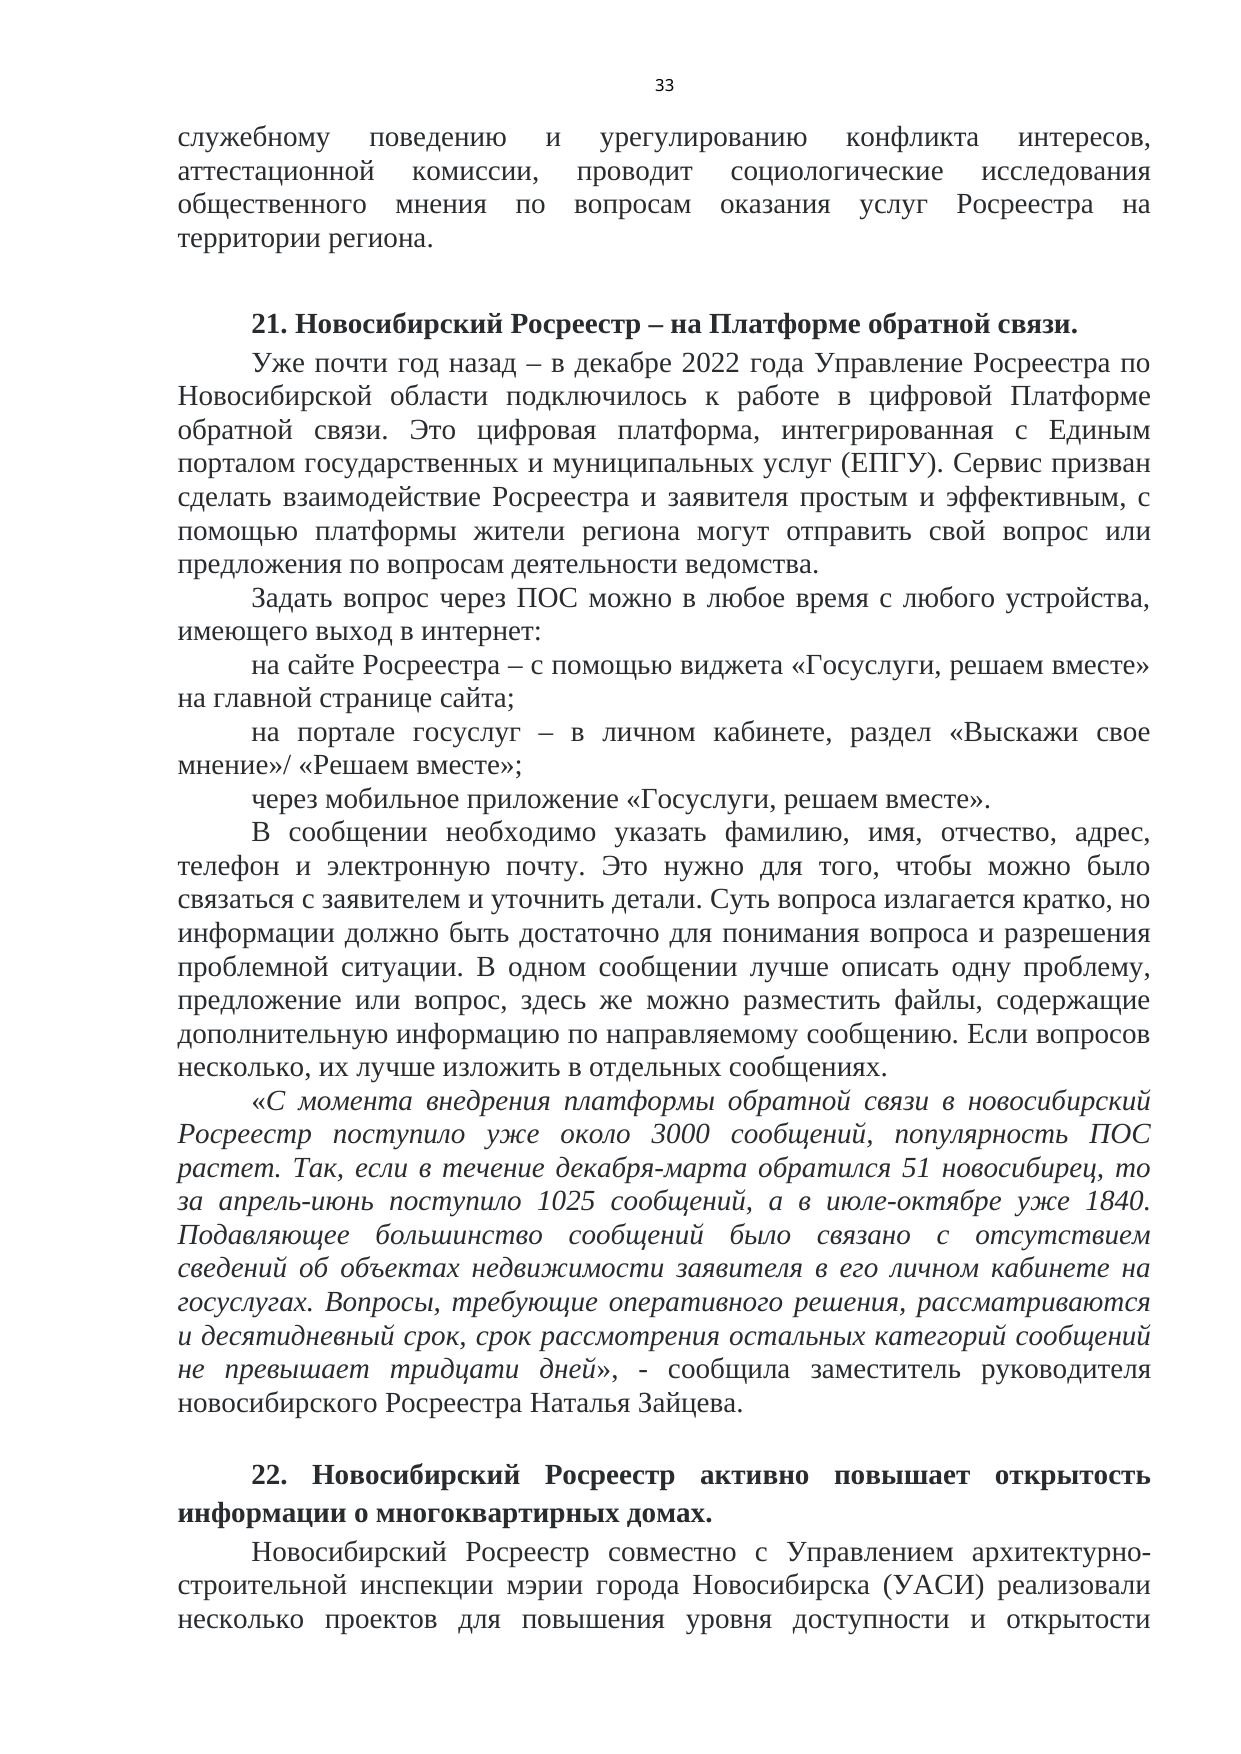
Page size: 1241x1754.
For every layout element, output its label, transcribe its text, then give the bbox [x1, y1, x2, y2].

text на портале госуслуг – в личном кабинете, раздел «Выскажи свое мнение»/ «Решаем вместе»; [177, 714, 1152, 781]
text Задать вопрос через ПОС можно в любое время с любого устройства, имеющего выход в интернет: [177, 580, 1152, 647]
text В сообщении необходимо указать фамилию, имя, отчество, адрес, телефон и электронную почту. Это нужно для того, чтобы можно было связаться с заявителем и уточнить детали. Суть вопроса излагается кратко, но информации должно быть достаточно для понимания вопроса и разрешения проблемной ситуации. В одном сообщении лучше описать одну проблему, предложение или вопрос, здесь же можно разместить файлы, содержащие дополнительную информацию по направляемому сообщению. Если вопросов несколько, их лучше изложить в отдельных сообщениях. [177, 814, 1152, 1083]
text 21. Новосибирский Росреестр – на Платформе обратной связи. [177, 306, 1152, 340]
text «С момента внедрения платформы обратной связи в новосибирский Росреестр поступило уже около 3000 сообщений, популярность ПОС растет. Так, если в течение декабря-марта обратился 51 новосибирец, то за апрель-июнь поступило 1025 сообщений, а в июле-октябре уже 1840. Подавляющее большинство сообщений было связано с отсутствием сведений об объектах недвижимости заявителя в его личном кабинете на госуслугах. Вопросы, требующие оперативного решения, рассматриваются и десятидневный срок, срок рассмотрения остальных категорий сообщений не превышает тридцати дней», - сообщила заместитель руководителя новосибирского Росреестра Наталья Зайцева. [177, 1083, 1152, 1418]
text на сайте Росреестра – с помощью виджета «Госуслуги, решаем вместе» на главной странице сайта; [177, 647, 1152, 714]
text 22. Новосибирский Росреестр активно повышает открытость информации о многоквартирных домах. [177, 1457, 1152, 1529]
text Уже почти год назад – в декабре 2022 года Управление Росреестра по Новосибирской области подключилось к работе в цифровой Платформе обратной связи. Это цифровая платформа, интегрированная с Единым порталом государственных и муниципальных услуг (ЕПГУ). Сервис призван сделать взаимодействие Росреестра и заявителя простым и эффективным, с помощью платформы жители региона могут отправить свой вопрос или предложения по вопросам деятельности ведомства. [177, 345, 1152, 580]
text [177, 1534, 1152, 1634]
text через мобильное приложение «Госуслуги, решаем вместе». [177, 781, 1152, 814]
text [177, 119, 1152, 253]
